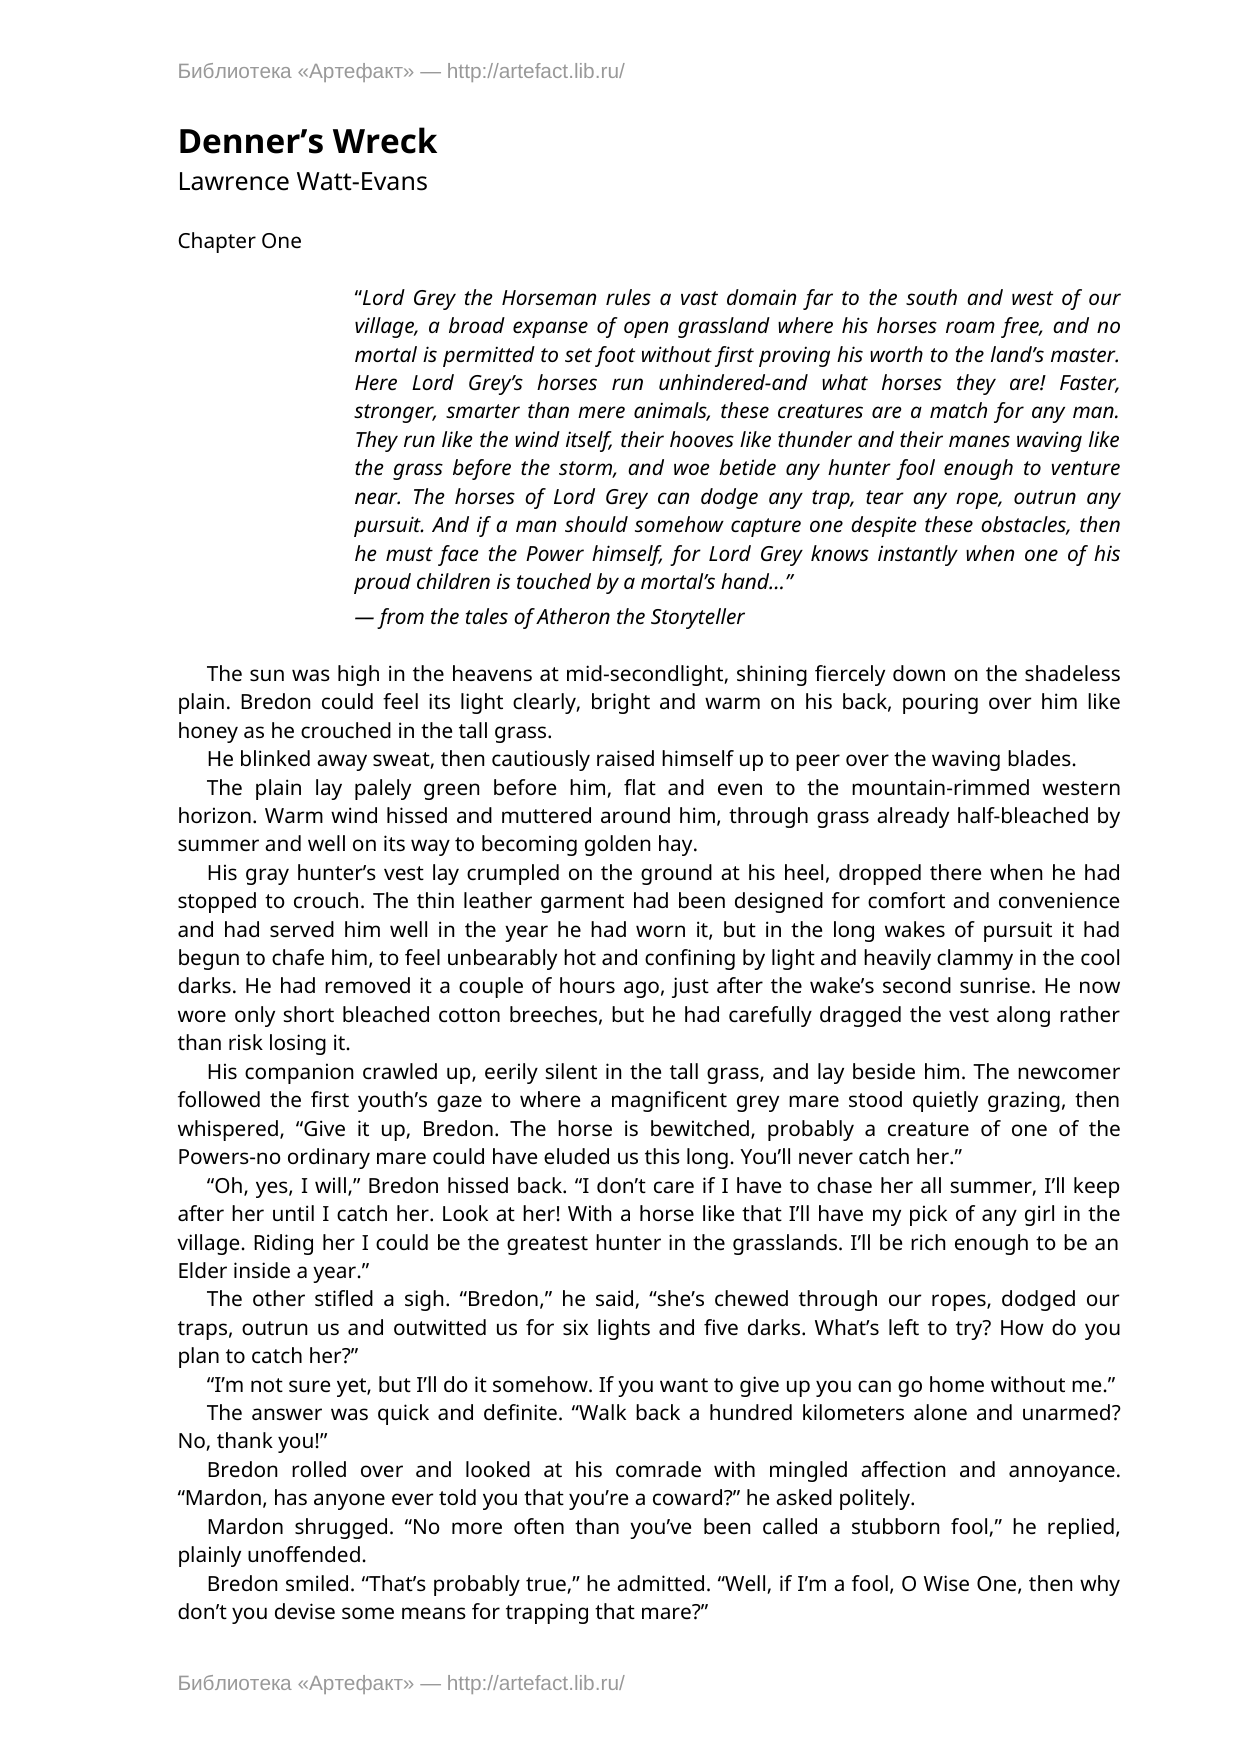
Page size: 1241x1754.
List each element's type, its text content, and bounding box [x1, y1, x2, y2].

subtitle Denner’s Wreck [177, 118, 1122, 163]
text Mardon shrugged. “No more often than you’ve been called a stubborn fool,” he replied, plainly unoffended. [177, 1512, 1122, 1569]
text The answer was quick and definite. “Walk back a hundred kilometers alone and unarmed? No, thank you!” [177, 1398, 1122, 1455]
text — from the tales of Atheron the Storyteller [354, 602, 1122, 630]
text “I’m not sure yet, but I’ll do it somehow. If you want to give up you can go home without me.” [177, 1370, 1122, 1398]
text Bredon smiled. “That’s probably true,” he admitted. “Well, if I’m a fool, O Wise One, then why don’t you devise some means for trapping that mare?” [177, 1569, 1122, 1626]
text “Oh, yes, I will,” Bredon hissed back. “I don’t care if I have to chase her all summer, I’ll keep after her until I catch her. Look at her! With a horse like that I’ll have my pick of any girl in the village. Riding her I could be the greatest hunter in the grasslands. I’ll be rich enough to be an Elder inside a year.” [177, 1171, 1122, 1284]
text His companion crawled up, eerily silent in the tall grass, and lay beside him. The newcomer followed the first youth’s gaze to where a magnificent grey mare stood quietly grazing, then whispered, “Give it up, Bredon. The horse is bewitched, probably a creature of one of the Powers-no ordinary mare could have eluded us this long. You’ll never catch her.” [177, 1057, 1122, 1171]
text His gray hunter’s vest lay crumpled on the ground at his heel, dropped there when he had stopped to crouch. The thin leather garment had been designed for comfort and convenience and had served him well in the year he had worn it, but in the long wakes of pursuit it had begun to chafe him, to feel unbearably hot and confining by light and heavily clammy in the cool darks. He had removed it a couple of hours ago, just after the wake’s second sunrise. He now wore only short bleached cotton breeches, but he had carefully dragged the vest along rather than risk losing it. [177, 858, 1122, 1057]
text The plain lay palely green before him, flat and even to the mountain-rimmed western horizon. Warm wind hissed and muttered around him, through grass already half-bleached by summer and well on its way to becoming golden hay. [177, 773, 1122, 858]
text The sun was high in the heavens at mid-secondlight, shining fiercely down on the shadeless plain. Bredon could feel its light clearly, bright and warm on his back, pouring over him like honey as he crouched in the tall grass. [177, 659, 1122, 744]
text Lawrence Watt-Evans [177, 163, 1122, 198]
text He blinked away sweat, then cautiously raised himself up to peer over the waving blades. [177, 744, 1122, 773]
text Bredon rolled over and looked at his comrade with mingled affection and annoyance. “Mardon, has anyone ever told you that you’re a coward?” he asked politely. [177, 1455, 1122, 1512]
text “Lord Grey the Horseman rules a vast domain far to the south and west of our village, a broad expanse of open grassland where his horses roam free, and no mortal is permitted to set foot without first proving his worth to the land’s master. Here Lord Grey’s horses run unhindered-and what horses they are! Faster, stronger, smarter than mere animals, these creatures are a match for any man. They run like the wind itself, their hooves like thunder and their manes waving like the grass before the storm, and woe betide any hunter fool enough to venture near. The horses of Lord Grey can dodge any trap, tear any rope, outrun any pursuit. And if a man should somehow capture one despite these obstacles, then he must face the Power himself, for Lord Grey knows instantly when one of his proud children is touched by a mortal’s hand…” [354, 283, 1122, 596]
text The other stifled a sigh. “Bredon,” he said, “she’s chewed through our ropes, dodged our traps, outrun us and outwitted us for six lights and five darks. What’s left to try? How do you plan to catch her?” [177, 1284, 1122, 1370]
subtitle Chapter One [177, 226, 1122, 254]
